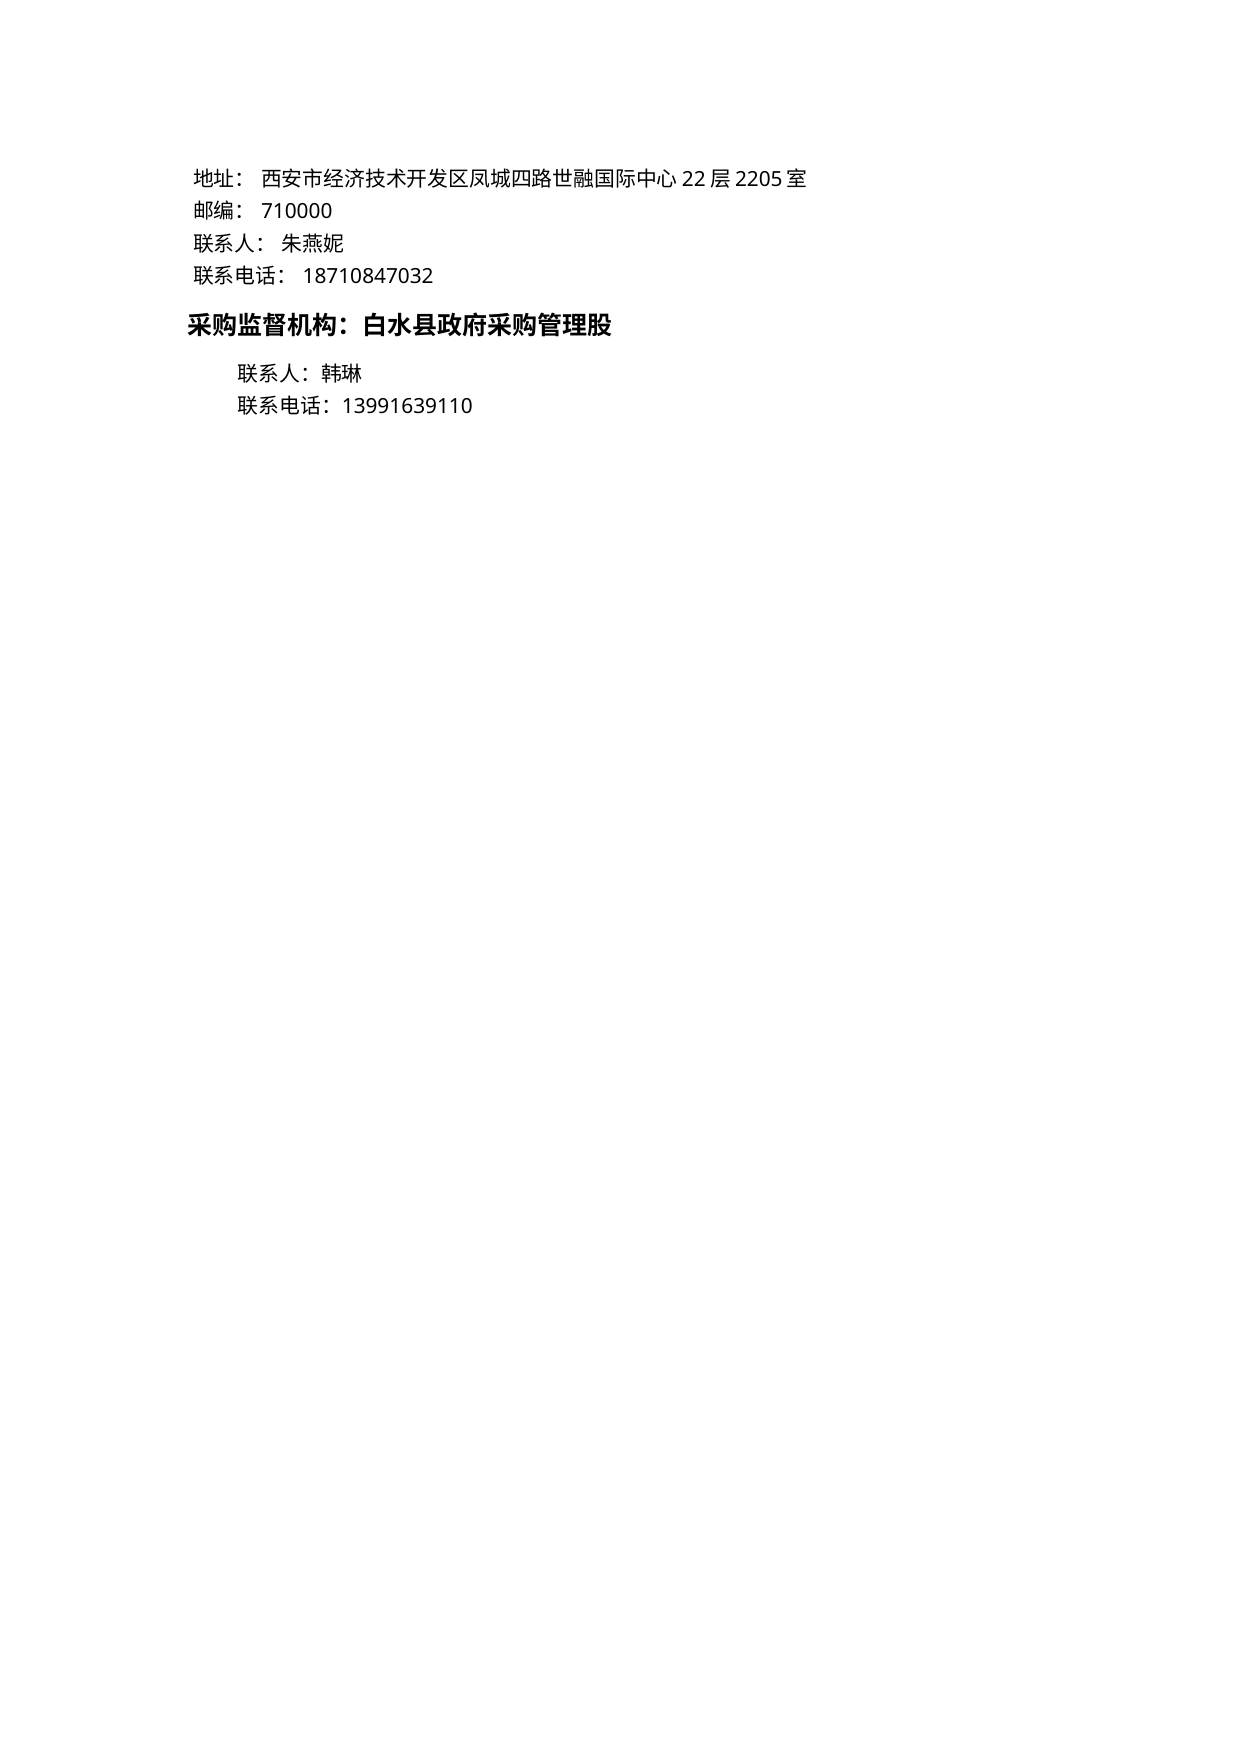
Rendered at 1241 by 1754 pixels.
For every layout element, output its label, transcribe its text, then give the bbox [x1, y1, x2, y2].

text 联系电话： 18710847032 [187, 259, 1053, 292]
text 联系人：韩琳 [187, 357, 1053, 389]
text 联系人： 朱燕妮 [187, 227, 1053, 259]
text 邮编： 710000 [187, 194, 1053, 227]
text 联系电话：13991639110 [187, 389, 1053, 422]
text 地址： 西安市经济技术开发区凤城四路世融国际中心22层2205室 [187, 162, 1053, 194]
text 采购监督机构：白水县政府采购管理股 [187, 292, 1053, 357]
